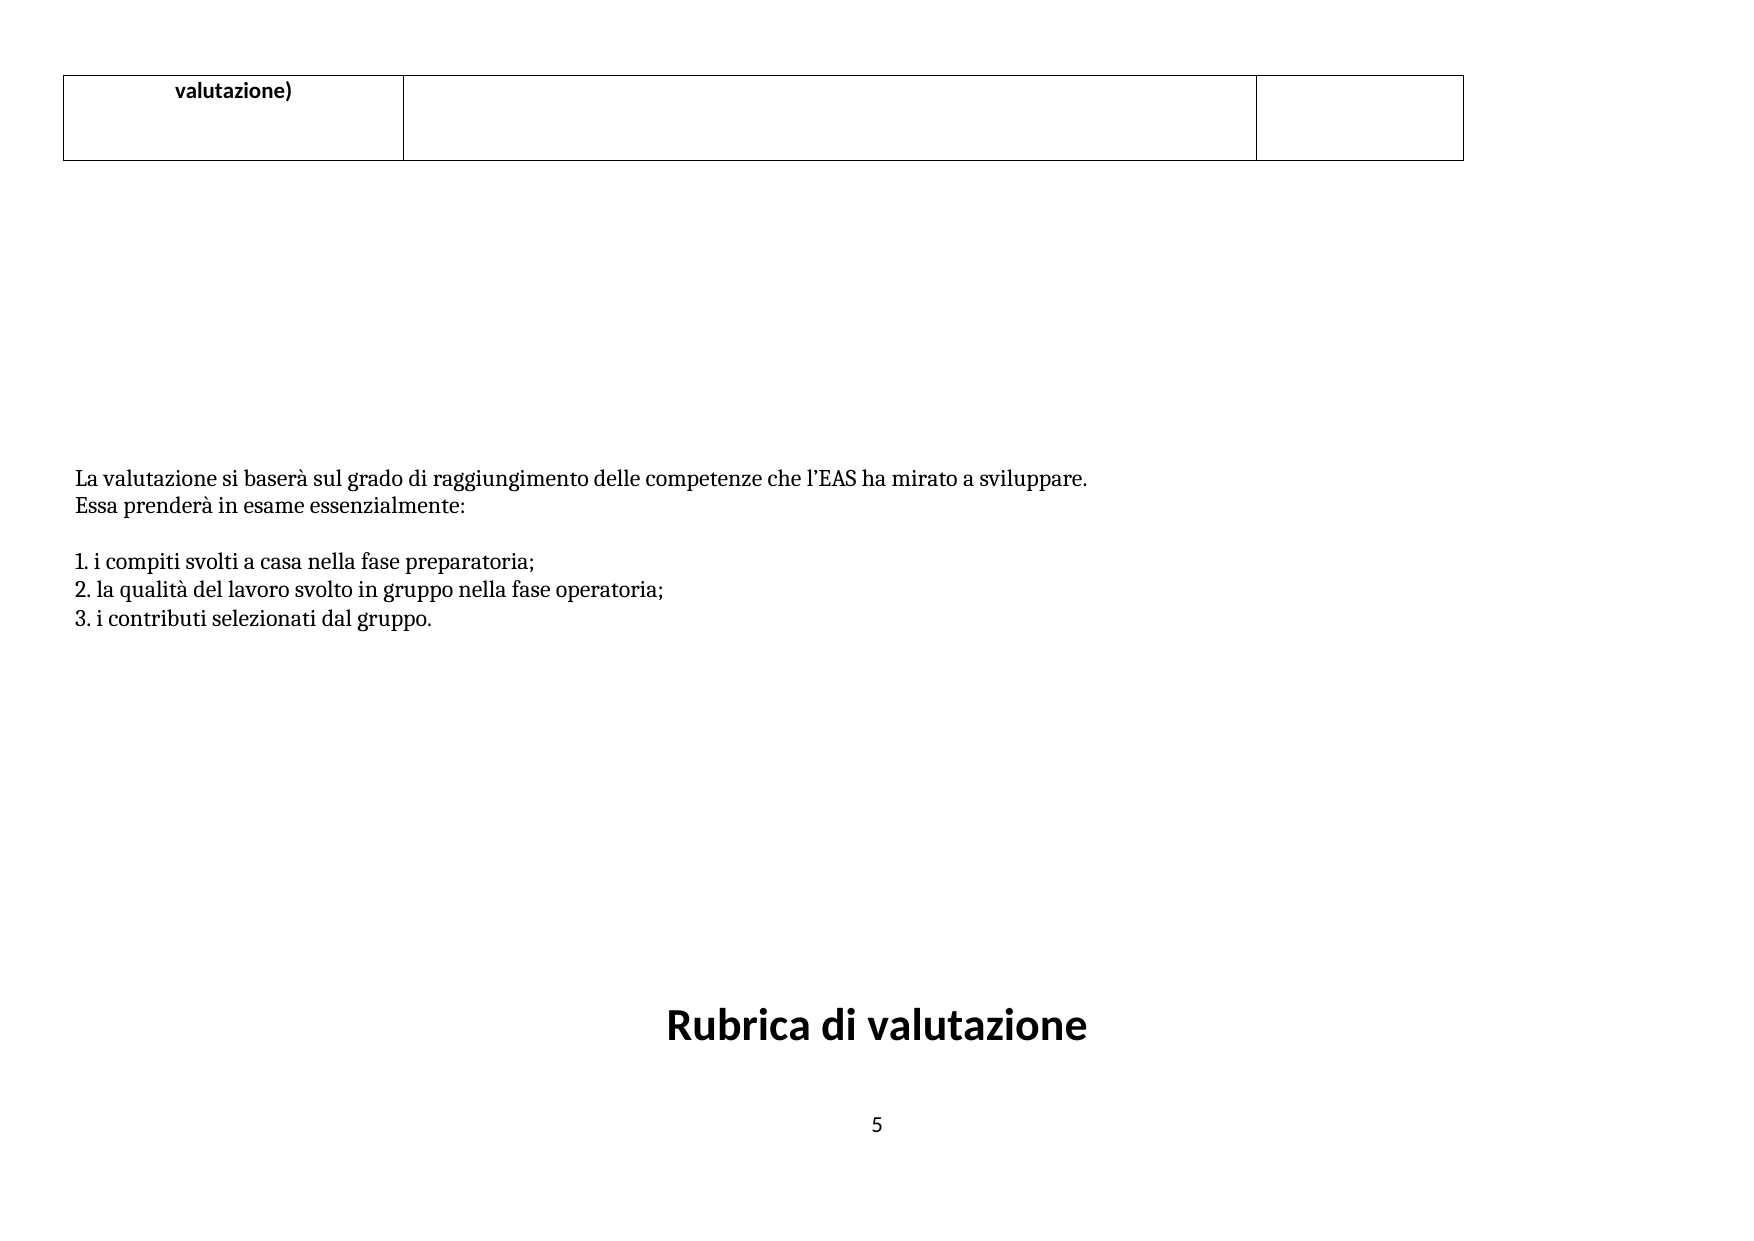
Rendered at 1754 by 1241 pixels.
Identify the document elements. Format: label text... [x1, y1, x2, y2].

text 3. i contributi selezionati dal gruppo. [75, 605, 1679, 632]
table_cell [64, 76, 403, 160]
text Rubrica di valutazione [75, 996, 1679, 1052]
text La valutazione si baserà sul grado di raggiungimento delle competenze che l’EAS ha mirato a sviluppare. [75, 465, 1679, 492]
text Essa prenderà in esame essenzialmente: [75, 492, 1679, 520]
text 2. la qualità del lavoro svolto in gruppo nella fase operatoria; [75, 576, 1679, 604]
text 1. i compiti svolti a casa nella fase preparatoria; [75, 548, 1679, 575]
table_cell [1257, 76, 1463, 160]
table_cell [404, 76, 1256, 160]
